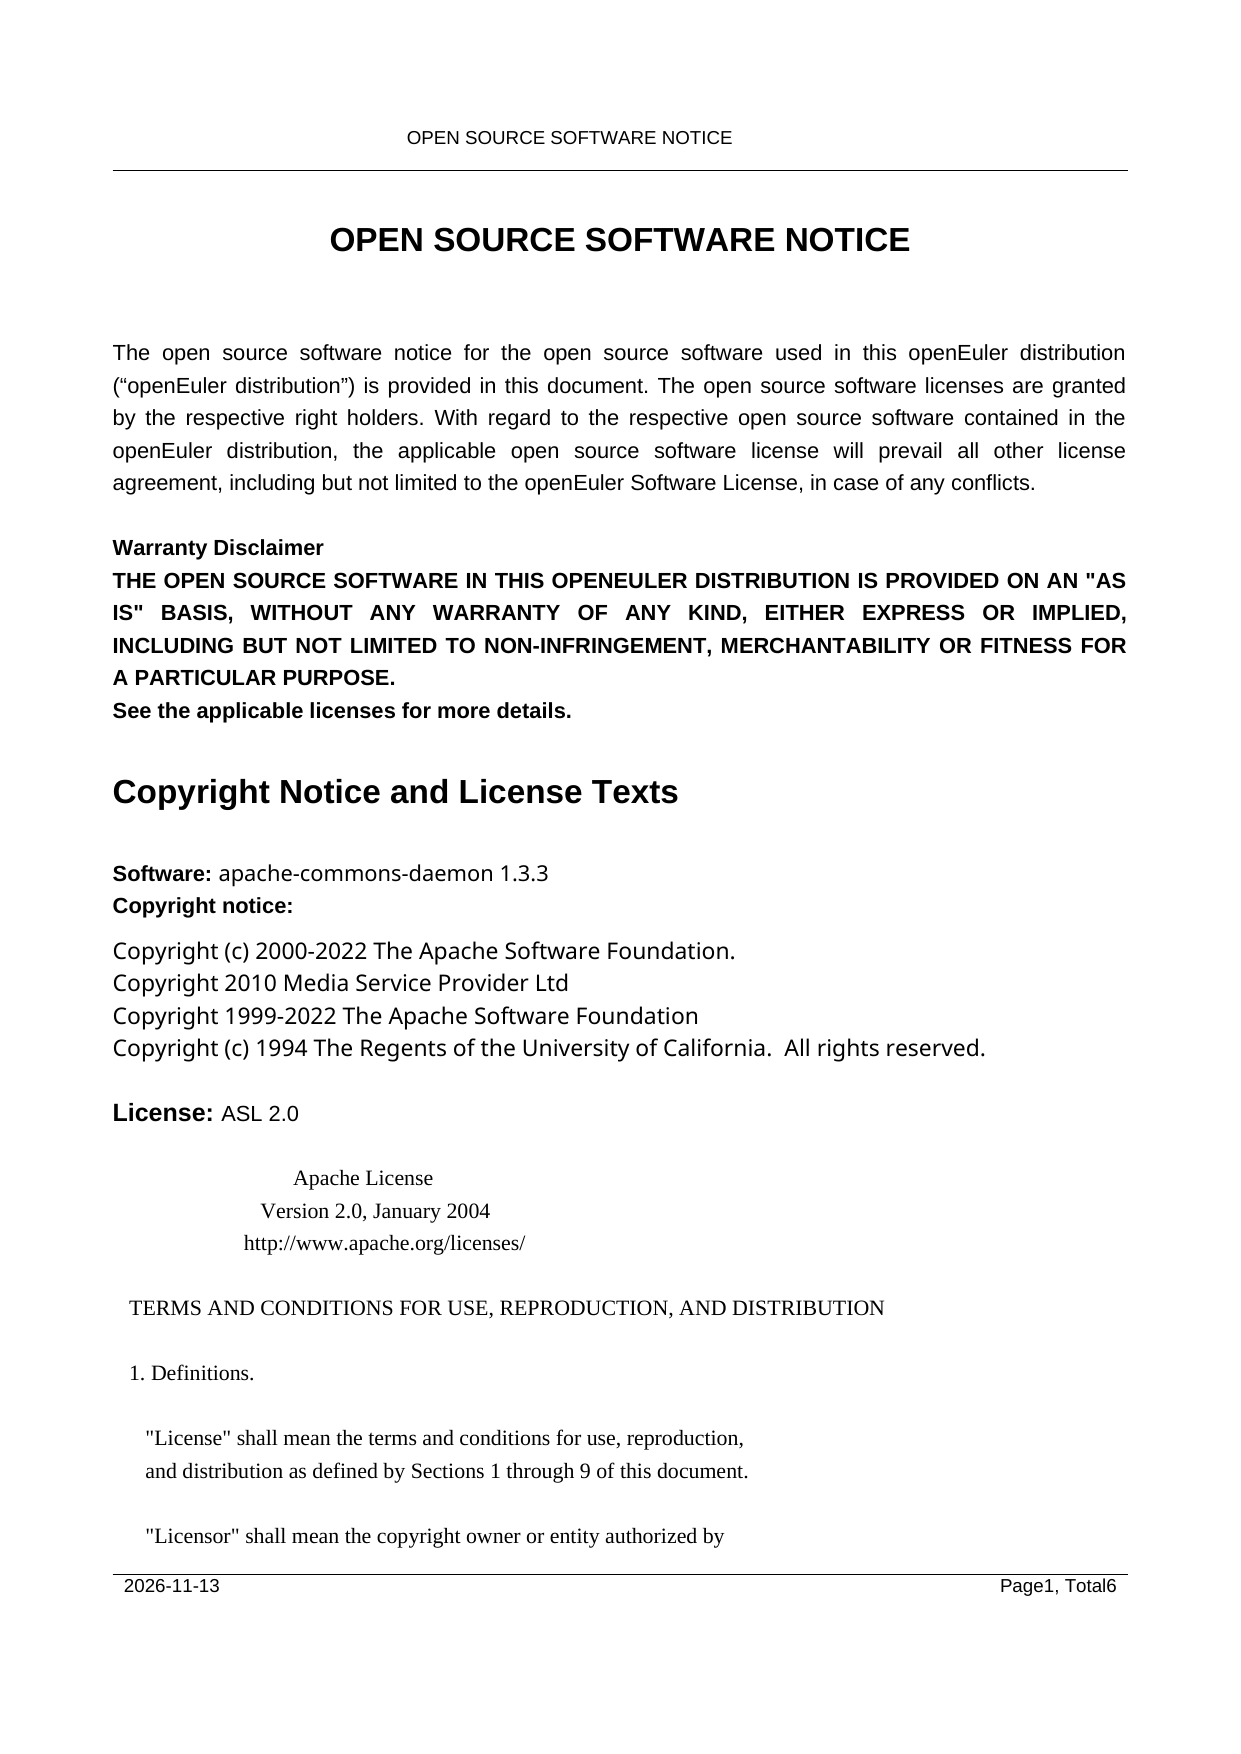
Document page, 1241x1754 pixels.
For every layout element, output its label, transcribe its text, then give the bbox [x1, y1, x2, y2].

text THE OPEN SOURCE SOFTWARE IN THIS OPENEULER DISTRIBUTION IS PROVIDED ON AN "AS IS" BASIS, WITHOUT ANY WARRANTY OF ANY KIND, EITHER EXPRESS OR IMPLIED, INCLUDING BUT NOT LIMITED TO NON-INFRINGEMENT, MERCHANTABILITY OR FITNESS FOR A PARTICULAR PURPOSE. See the applicable licenses for more details. [112, 564, 1128, 726]
text License: ASL 2.0 [112, 1096, 1128, 1129]
text Warranty Disclaimer [112, 531, 1128, 564]
text Copyright (c) 2000-2022 The Apache Software Foundation. Copyright 2010 Media Service Provider Ltd Copyright 1999-2022 The Apache Software Foundation Copyright (c) 1994 The Regents of the University of California. All rights reserved. [112, 934, 1128, 1096]
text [112, 1129, 1128, 1551]
text OPEN SOURCE SOFTWARE NOTICE [112, 206, 1128, 271]
text Copyright Notice and License Texts [112, 759, 1128, 824]
title Software: apache-commons-daemon 1.3.3 [112, 856, 1128, 889]
text Copyright notice: [112, 889, 1128, 921]
text The open source software notice for the open source software used in this openEuler distribution (“openEuler distribution”) is provided in this document. The open source software licenses are granted by the respective right holders. With regard to the respective open source software contained in the openEuler distribution, the applicable open source software license will prevail all other license agreement, including but not limited to the openEuler Software License, in case of any conflicts. [112, 336, 1128, 499]
